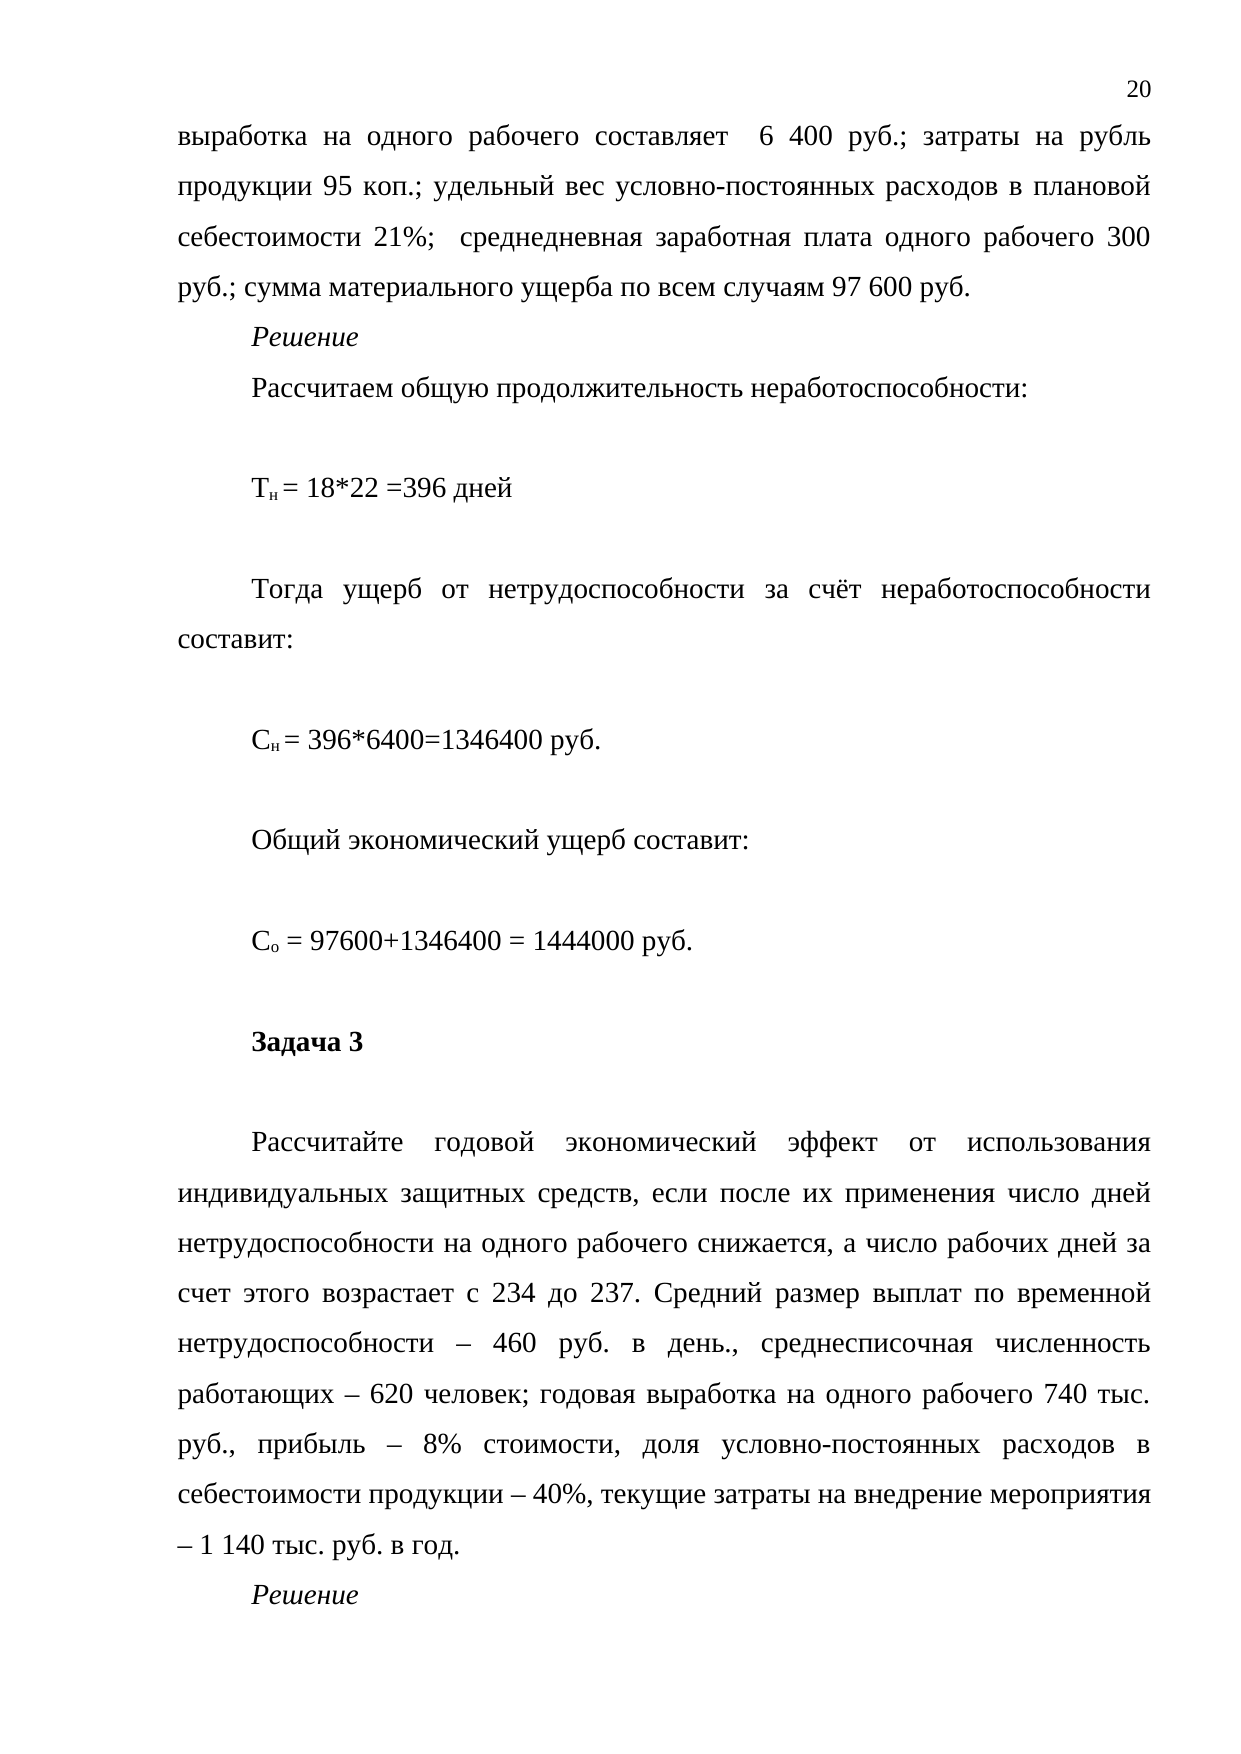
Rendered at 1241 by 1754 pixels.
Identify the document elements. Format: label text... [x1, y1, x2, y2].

text Тн = 18*22 =396 дней [177, 470, 1152, 504]
text Рассчитайте годовой экономический эффект от использования индивидуальных защитных средств, если после их применения число дней нетрудоспособности на одного рабочего снижается, а число рабочих дней за счет этого возрастает с 234 до 237. Средний размер выплат по временной нетрудоспособности – 460 руб. в день., среднесписочная численность работающих – 620 человек; годовая выработка на одного рабочего 740 тыс. руб., прибыль – 8% стоимости, доля условно-постоянных расходов в себестоимости продукции – 40%, текущие затраты на внедрение мероприятия – 1 140 тыс. руб. в год. [177, 1124, 1152, 1560]
text Решение [177, 319, 1152, 353]
text Сн = 396*6400=1346400 руб. [177, 722, 1152, 755]
text Рассчитаем общую продолжительность неработоспособности: [177, 370, 1152, 403]
text Задача 3 [177, 1024, 1152, 1057]
text Со = 97600+1346400 = 1444000 руб. [177, 923, 1152, 957]
text Решение [177, 1577, 1152, 1611]
text Тогда ущерб от нетрудоспособности за счёт неработоспособности составит: [177, 571, 1152, 655]
text Общий экономический ущерб составит: [177, 822, 1152, 856]
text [177, 118, 1152, 303]
